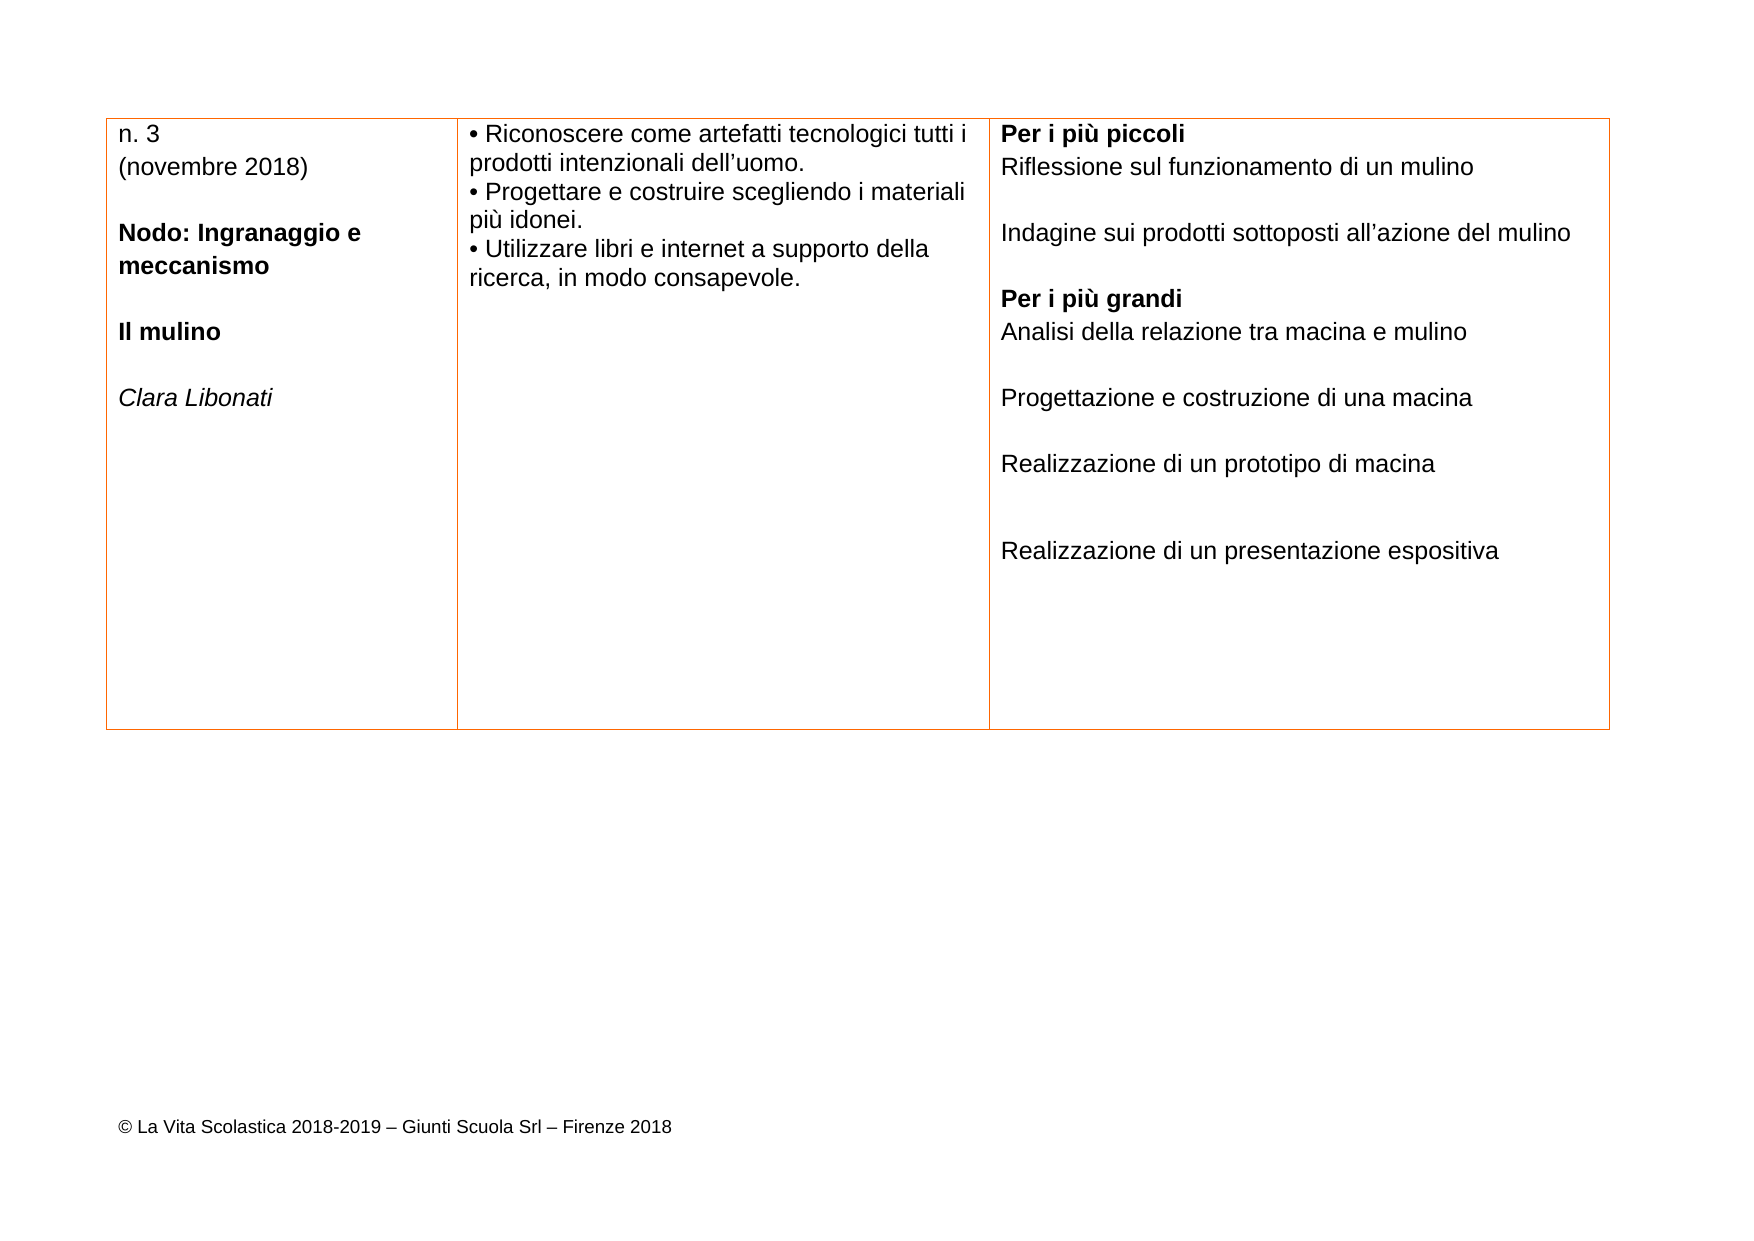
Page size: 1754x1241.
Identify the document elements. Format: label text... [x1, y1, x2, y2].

table_header Per i più piccoli Riflessione sul funzionamento di un mulino Indagine sui prodotti sottoposti all’azione del mulino Per i più grandi Analisi della relazione tra macina e mulino Progettazione e costruzione di una macina Realizzazione di un prototipo di macina Realizzazione di un presentazione espositiva [990, 119, 1609, 729]
table_header n. 3 (novembre 2018) Nodo: Ingranaggio e meccanismo Il mulino Clara Libonati [107, 119, 457, 729]
table_header • Riconoscere come artefatti tecnologici tutti i prodotti intenzionali dell’uomo. • Progettare e costruire scegliendo i materiali più idonei. • Utilizzare libri e internet a supporto della ricerca, in modo consapevole. [458, 119, 989, 729]
